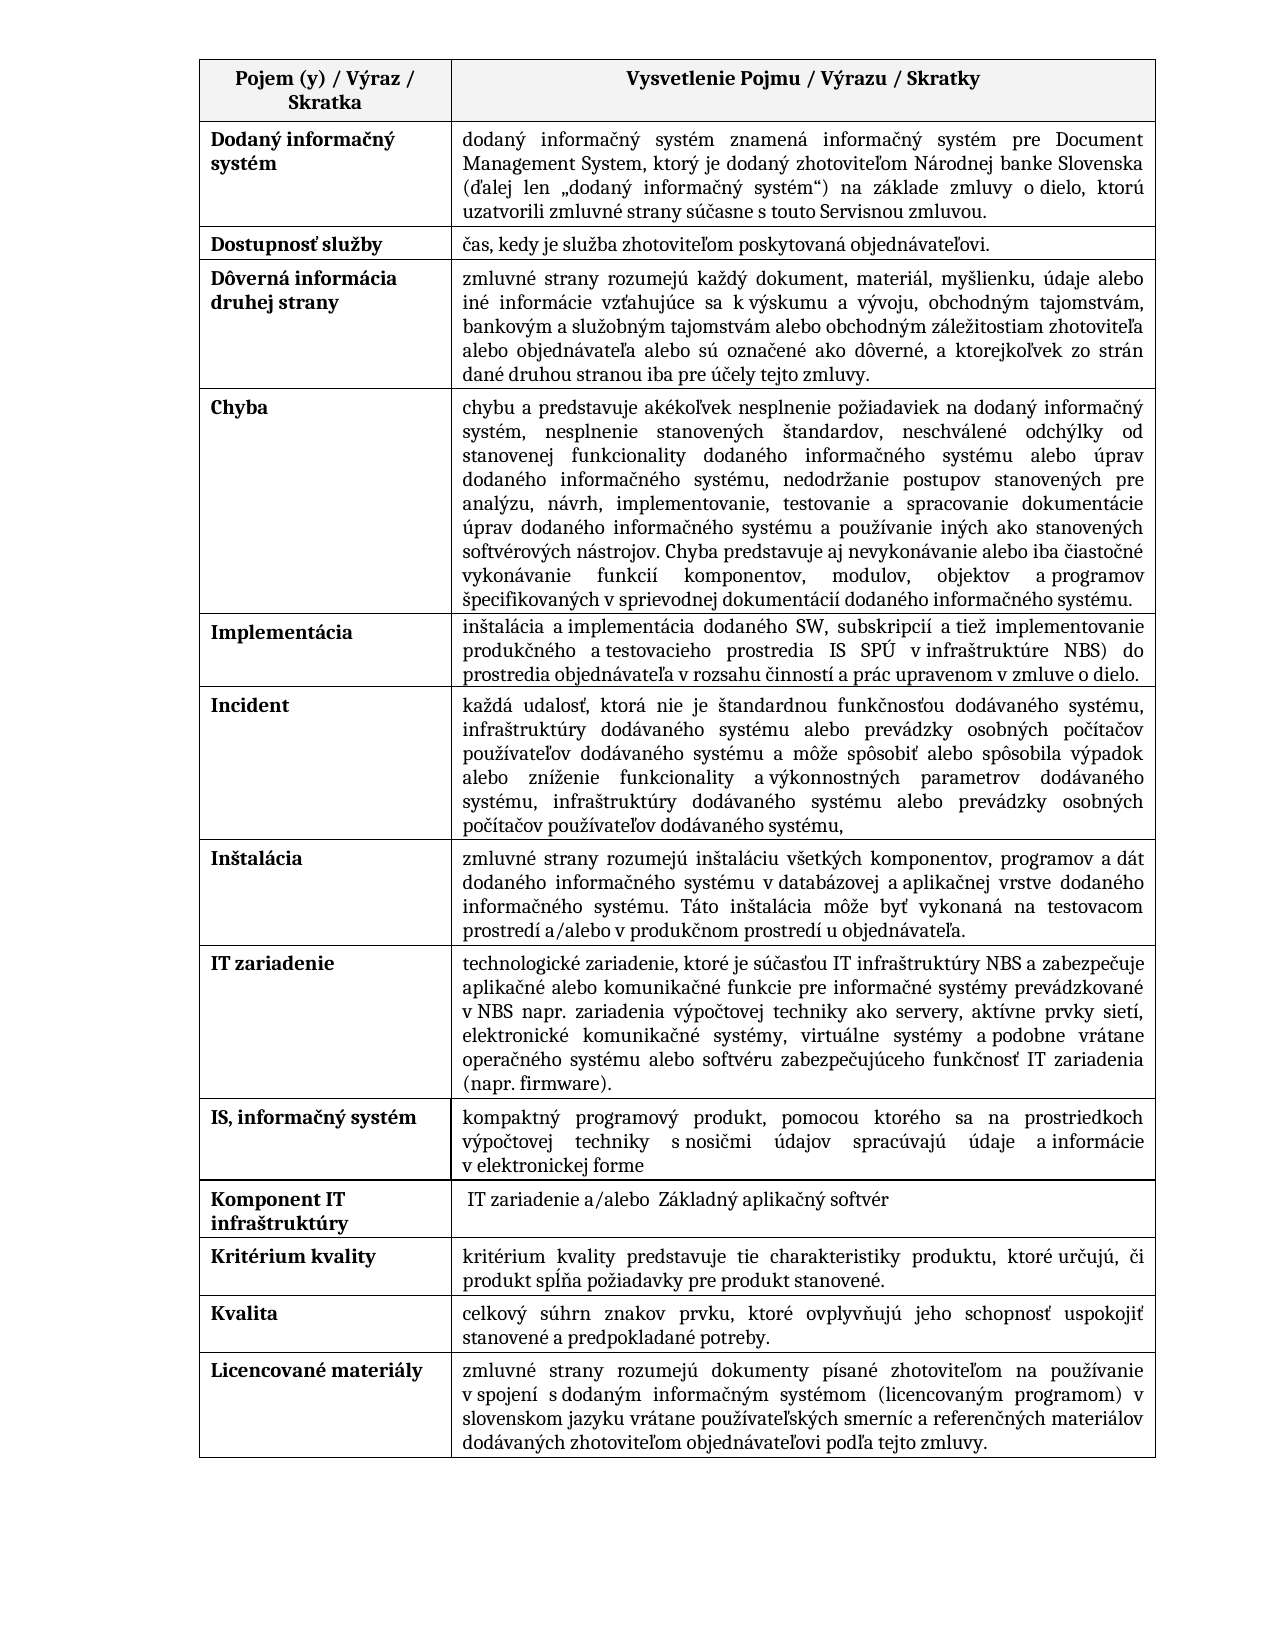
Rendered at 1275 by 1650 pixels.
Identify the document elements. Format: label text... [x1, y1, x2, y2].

table_cell Kvalita [200, 1296, 451, 1352]
table_cell IT zariadenie a/alebo Základný aplikačný softvér [452, 1181, 1155, 1237]
table_cell Dostupnosť služby [200, 227, 451, 259]
table_cell Incident [200, 687, 451, 839]
table_cell inštalácia a implementácia dodaného SW, subskripcií a tiež implementovanie produkčného a testovacieho prostredia IS SPÚ v infraštruktúre NBS) do prostredia objednávateľa v rozsahu činností a prác upravenom v zmluve o dielo. [452, 614, 1155, 686]
table_cell Inštalácia [200, 840, 451, 944]
table_cell chybu a predstavuje akékoľvek nesplnenie požiadaviek na dodaný informačný systém, nesplnenie stanovených štandardov, neschválené odchýlky od stanovenej funkcionality dodaného informačného systému alebo úprav dodaného informačného systému, nedodržanie postupov stanovených pre analýzu, návrh, implementovanie, testovanie a spracovanie dokumentácie úprav dodaného informačného systému a používanie iných ako stanovených softvérových nástrojov. Chyba predstavuje aj nevykonávanie alebo iba čiastočné vykonávanie funkcií komponentov, modulov, objektov a programov špecifikovaných v sprievodnej dokumentácií dodaného informačného systému. [452, 389, 1155, 613]
table_cell IS, informačný systém [200, 1099, 450, 1179]
table_cell celkový súhrn znakov prvku, ktoré ovplyvňujú jeho schopnosť uspokojiť stanovené a predpokladané potreby. [452, 1296, 1155, 1352]
table_cell každá udalosť, ktorá nie je štandardnou funkčnosťou dodávaného systému, infraštruktúry dodávaného systému alebo prevádzky osobných počítačov používateľov dodávaného systému a môže spôsobiť alebo spôsobila výpadok alebo zníženie funkcionality a výkonnostných parametrov dodávaného systému, infraštruktúry dodávaného systému alebo prevádzky osobných počítačov používateľov dodávaného systému, [452, 687, 1155, 839]
table_cell dodaný informačný systém znamená informačný systém pre Document Management System, ktorý je dodaný zhotoviteľom Národnej banke Slovenska (ďalej len „dodaný informačný systém“) na základe zmluvy o dielo, ktorú uzatvorili zmluvné strany súčasne s touto Servisnou zmluvou. [452, 122, 1155, 226]
table_cell čas, kedy je služba zhotoviteľom poskytovaná objednávateľovi. [452, 227, 1155, 259]
table_cell technologické zariadenie, ktoré je súčasťou IT infraštruktúry NBS a zabezpečuje aplikačné alebo komunikačné funkcie pre informačné systémy prevádzkované v NBS napr. zariadenia výpočtovej techniky ako servery, aktívne prvky sietí, elektronické komunikačné systémy, virtuálne systémy a podobne vrátane operačného systému alebo softvéru zabezpečujúceho funkčnosť IT zariadenia (napr. firmware). [452, 946, 1155, 1098]
table_cell zmluvné strany rozumejú inštaláciu všetkých komponentov, programov a dát dodaného informačného systému v databázovej a aplikačnej vrstve dodaného informačného systému. Táto inštalácia môže byť vykonaná na testovacom prostredí a/alebo v produkčnom prostredí u objednávateľa. [452, 840, 1155, 944]
table_cell Komponent IT infraštruktúry [200, 1181, 451, 1237]
table_cell zmluvné strany rozumejú dokumenty písané zhotoviteľom na používanie v spojení s dodaným informačným systémom (licencovaným programom) v slovenskom jazyku vrátane používateľských smerníc a referenčných materiálov dodávaných zhotoviteľom objednávateľovi podľa tejto zmluvy. [452, 1353, 1155, 1457]
table_cell Dôverná informácia druhej strany [200, 260, 451, 388]
table_header Pojem (y) / Výraz / Skratka [200, 60, 451, 121]
table_cell Licencované materiály [200, 1353, 451, 1457]
table_cell Implementácia [200, 614, 451, 686]
table_cell Kritérium kvality [200, 1238, 451, 1294]
table_cell kompaktný programový produkt, pomocou ktorého sa na prostriedkoch výpočtovej techniky s nosičmi údajov spracúvajú údaje a informácie v elektronickej forme [452, 1099, 1155, 1179]
table_cell IT zariadenie [200, 946, 451, 1098]
table_header Vysvetlenie Pojmu / Výrazu / Skratky [452, 60, 1155, 121]
table_cell Dodaný informačný systém [200, 122, 451, 226]
table_cell kritérium kvality predstavuje tie charakteristiky produktu, ktoré určujú, či produkt spĺňa požiadavky pre produkt stanovené. [452, 1238, 1155, 1294]
table_cell zmluvné strany rozumejú každý dokument, materiál, myšlienku, údaje alebo iné informácie vzťahujúce sa k výskumu a vývoju, obchodným tajomstvám, bankovým a služobným tajomstvám alebo obchodným záležitostiam zhotoviteľa alebo objednávateľa alebo sú označené ako dôverné, a ktorejkoľvek zo strán dané druhou stranou iba pre účely tejto zmluvy. [452, 260, 1155, 388]
table_cell Chyba [200, 389, 451, 613]
